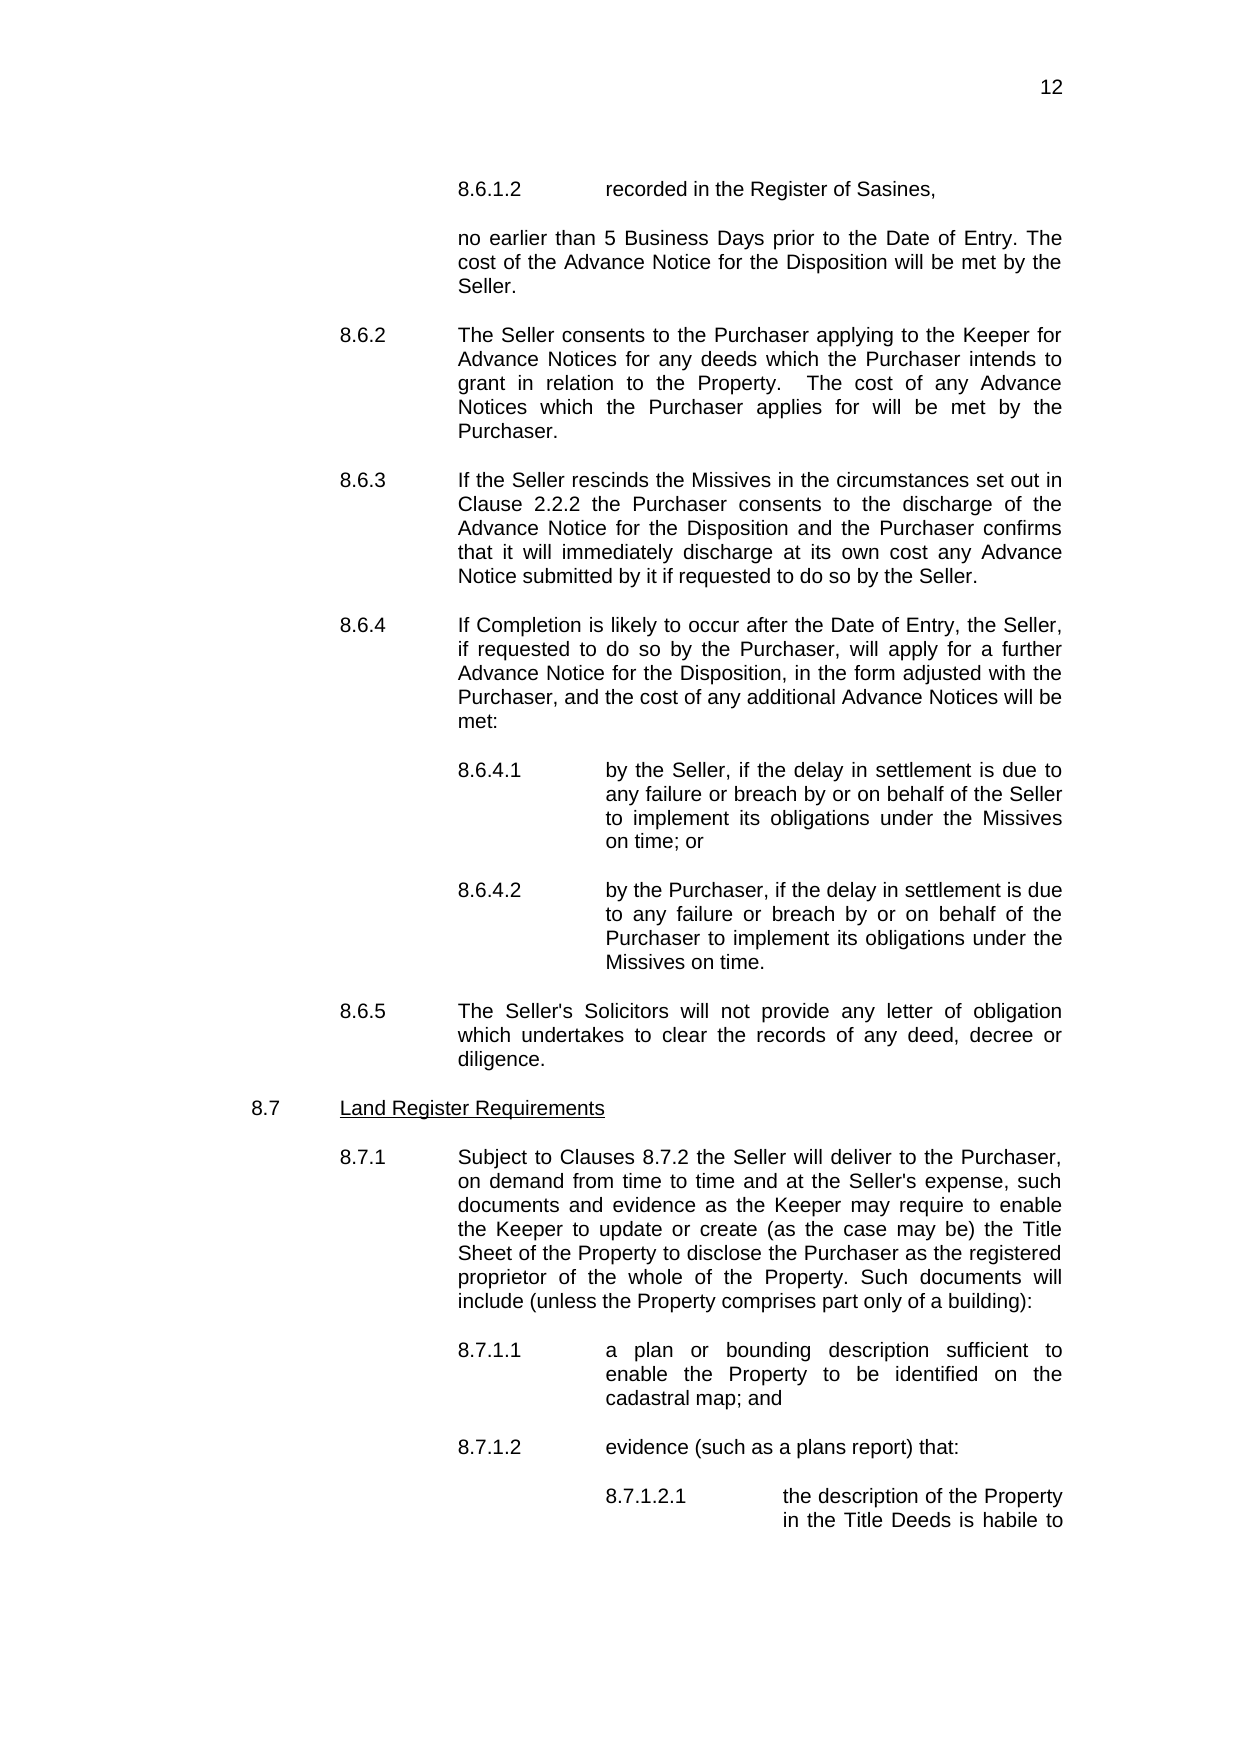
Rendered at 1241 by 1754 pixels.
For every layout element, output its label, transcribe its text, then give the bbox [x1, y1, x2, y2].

subtitle by the Purchaser, if the delay in settlement is due to any failure or breach by or on behalf of the Purchaser to implement its obligations under the Missives on time. [458, 878, 1063, 974]
subtitle evidence (such as a plans report) that: [458, 1434, 1063, 1458]
subtitle Land Register Requirements [251, 1096, 1063, 1120]
subtitle recorded in the Register of Sasines, [458, 177, 1063, 201]
subtitle If Completion is likely to occur after the Date of Entry, the Seller, if requested to do so by the Purchaser, will apply for a further Advance Notice for the Disposition, in the form adjusted with the Purchaser, and the cost of any additional Advance Notices will be met: [339, 613, 1063, 732]
subtitle The Seller consents to the Purchaser applying to the Keeper for Advance Notices for any deeds which the Purchaser intends to grant in relation to the Property. The cost of any Advance Notices which the Purchaser applies for will be met by the Purchaser. [339, 323, 1063, 443]
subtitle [605, 1483, 1063, 1531]
subtitle Subject to Clauses 8.7.2 the Seller will deliver to the Purchaser, on demand from time to time and at the Seller's expense, such documents and evidence as the Keeper may require to enable the Keeper to update or create (as the case may be) the Title Sheet of the Property to disclose the Purchaser as the registered proprietor of the whole of the Property. Such documents will include (unless the Property comprises part only of a building): [339, 1145, 1063, 1313]
text no earlier than 5 Business Days prior to the Date of Entry. The cost of the Advance Notice for the Disposition will be met by the Seller. [458, 226, 1063, 298]
subtitle a plan or bounding description sufficient to enable the Property to be identified on the cadastral map; and [458, 1338, 1063, 1409]
subtitle The Seller's Solicitors will not provide any letter of obligation which undertakes to clear the records of any deed, decree or diligence. [339, 999, 1063, 1071]
subtitle by the Seller, if the delay in settlement is due to any failure or breach by or on behalf of the Seller to implement its obligations under the Missives on time; or [458, 757, 1063, 853]
subtitle If the Seller rescinds the Missives in the circumstances set out in Clause 2.2.2 the Purchaser consents to the discharge of the Advance Notice for the Disposition and the Purchaser confirms that it will immediately discharge at its own cost any Advance Notice submitted by it if requested to do so by the Seller. [339, 468, 1063, 588]
